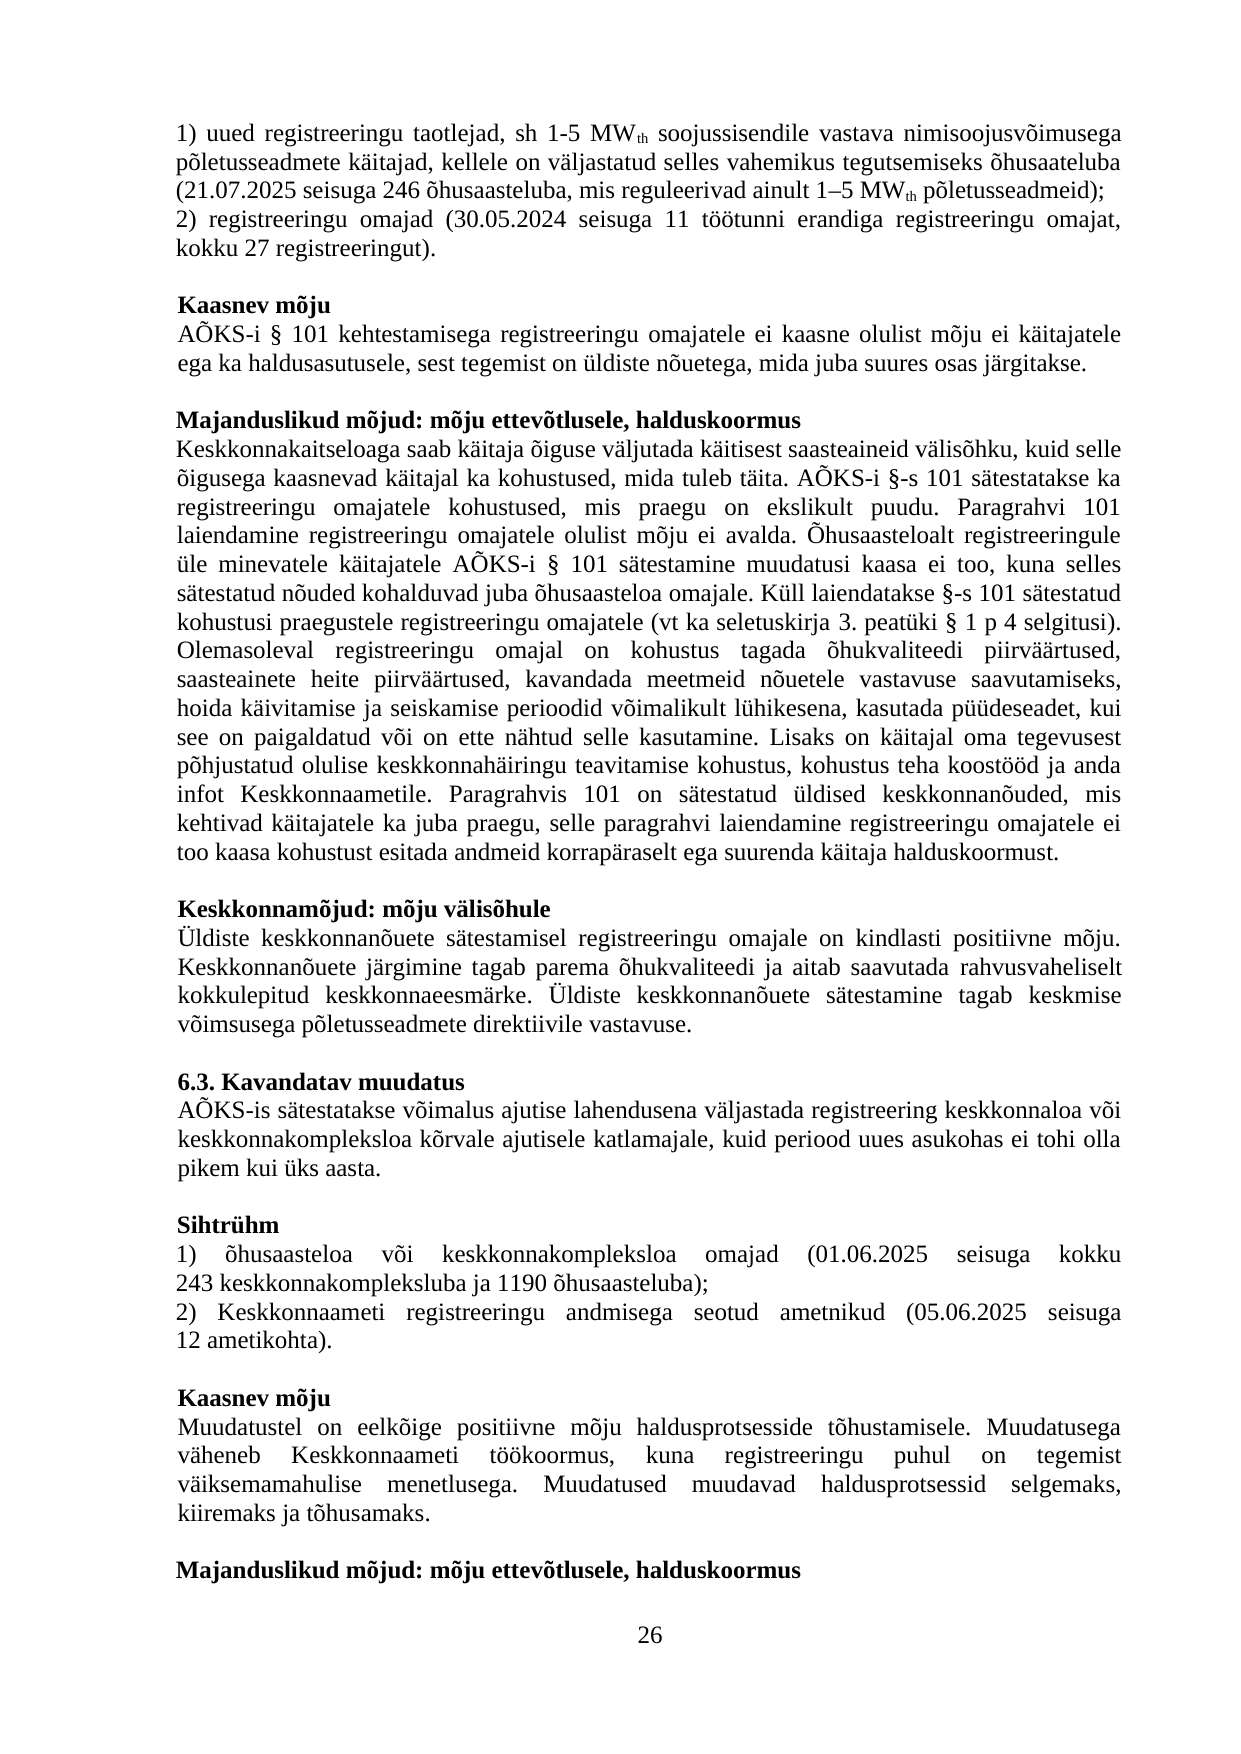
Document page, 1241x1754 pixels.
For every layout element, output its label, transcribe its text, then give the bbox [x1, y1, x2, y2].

text 6.3. Kavandatav muudatus [177, 1067, 1122, 1096]
text 2) registreeringu omajad (30.05.2024 seisuga 11 töötunni erandiga registreeringu omajat, kokku 27 registreeringut). [176, 204, 1122, 262]
text 2) Keskkonnaameti registreeringu andmisega seotud ametnikud (05.06.2025 seisuga 12 ametikohta). [176, 1297, 1122, 1354]
text Sihtrühm [177, 1211, 1122, 1239]
text 1) uued registreeringu taotlejad, sh 1-5 MWth soojussisendile vastava nimisoojusvõimusega põletusseadmete käitajad, kellele on väljastatud selles vahemikus tegutsemiseks õhusaateluba (21.07.2025 seisuga 246 õhusaasteluba, mis reguleerivad ainult 1–5 MWth põletusseadmeid); [176, 118, 1122, 204]
text Üldiste keskkonnanõuete sätestamisel registreeringu omajale on kindlasti positiivne mõju. Keskkonnanõuete järgimine tagab parema õhukvaliteedi ja aitab saavutada rahvusvaheliselt kokkulepitud keskkonnaeesmärke. Üldiste keskkonnanõuete sätestamine tagab keskmise võimsusega põletusseadmete direktiivile vastavuse. [177, 923, 1122, 1038]
text Majanduslikud mõjud: mõju ettevõtlusele, halduskoormus [176, 1556, 1122, 1584]
text AÕKS-i § 101 kehtestamisega registreeringu omajatele ei kaasne olulist mõju ei käitajatele ega ka haldusasutusele, sest tegemist on üldiste nõuetega, mida juba suures osas järgitakse. [177, 319, 1122, 377]
text Keskkonnakaitseloaga saab käitaja õiguse väljutada käitisest saasteaineid välisõhku, kuid selle õigusega kaasnevad käitajal ka kohustused, mida tuleb täita. AÕKS-i §-s 101 sätestatakse ka registreeringu omajatele kohustused, mis praegu on ekslikult puudu. Paragrahvi 101 laiendamine registreeringu omajatele olulist mõju ei avalda. Õhusaasteloalt registreeringule üle minevatele käitajatele AÕKS-i § 101 sätestamine muudatusi kaasa ei too, kuna selles sätestatud nõuded kohalduvad juba õhusaasteloa omajale. Küll laiendatakse §-s 101 sätestatud kohustusi praegustele registreeringu omajatele (vt ka seletuskirja 3. peatüki § 1 p 4 selgitusi). Olemasoleval registreeringu omajal on kohustus tagada õhukvaliteedi piirväärtused, saasteainete heite piirväärtused, kavandada meetmeid nõuetele vastavuse saavutamiseks, hoida käivitamise ja seiskamise perioodid võimalikult lühikesena, kasutada püüdeseadet, kui see on paigaldatud või on ette nähtud selle kasutamine. Lisaks on käitajal oma tegevusest põhjustatud olulise keskkonnahäiringu teavitamise kohustus, kohustus teha koostööd ja anda infot Keskkonnaametile. Paragrahvis 101 on sätestatud üldised keskkonnanõuded, mis kehtivad käitajatele ka juba praegu, selle paragrahvi laiendamine registreeringu omajatele ei too kaasa kohustust esitada andmeid korrapäraselt ega suurenda käitaja halduskoormust. [176, 434, 1122, 866]
text 1) õhusaasteloa või keskkonnakompleksloa omajad (01.06.2025 seisuga kokku 243 keskkonnakompleksluba ja 1190 õhusaasteluba); [176, 1239, 1122, 1297]
text Kaasnev mõju [177, 291, 1122, 319]
text Majanduslikud mõjud: mõju ettevõtlusele, halduskoormus [176, 406, 1122, 434]
text Keskkonnamõjud: mõju välisõhule [177, 894, 1122, 923]
text Kaasnev mõju [177, 1383, 1122, 1412]
text Muudatustel on eelkõige positiivne mõju haldusprotsesside tõhustamisele. Muudatusega väheneb Keskkonnaameti töökoormus, kuna registreeringu puhul on tegemist väiksemamahulise menetlusega. Muudatused muudavad haldusprotsessid selgemaks, kiiremaks ja tõhusamaks. [177, 1412, 1122, 1527]
text AÕKS-is sätestatakse võimalus ajutise lahendusena väljastada registreering keskkonnaloa või keskkonnakompleksloa kõrvale ajutisele katlamajale, kuid periood uues asukohas ei tohi olla pikem kui üks aasta. [177, 1096, 1122, 1182]
